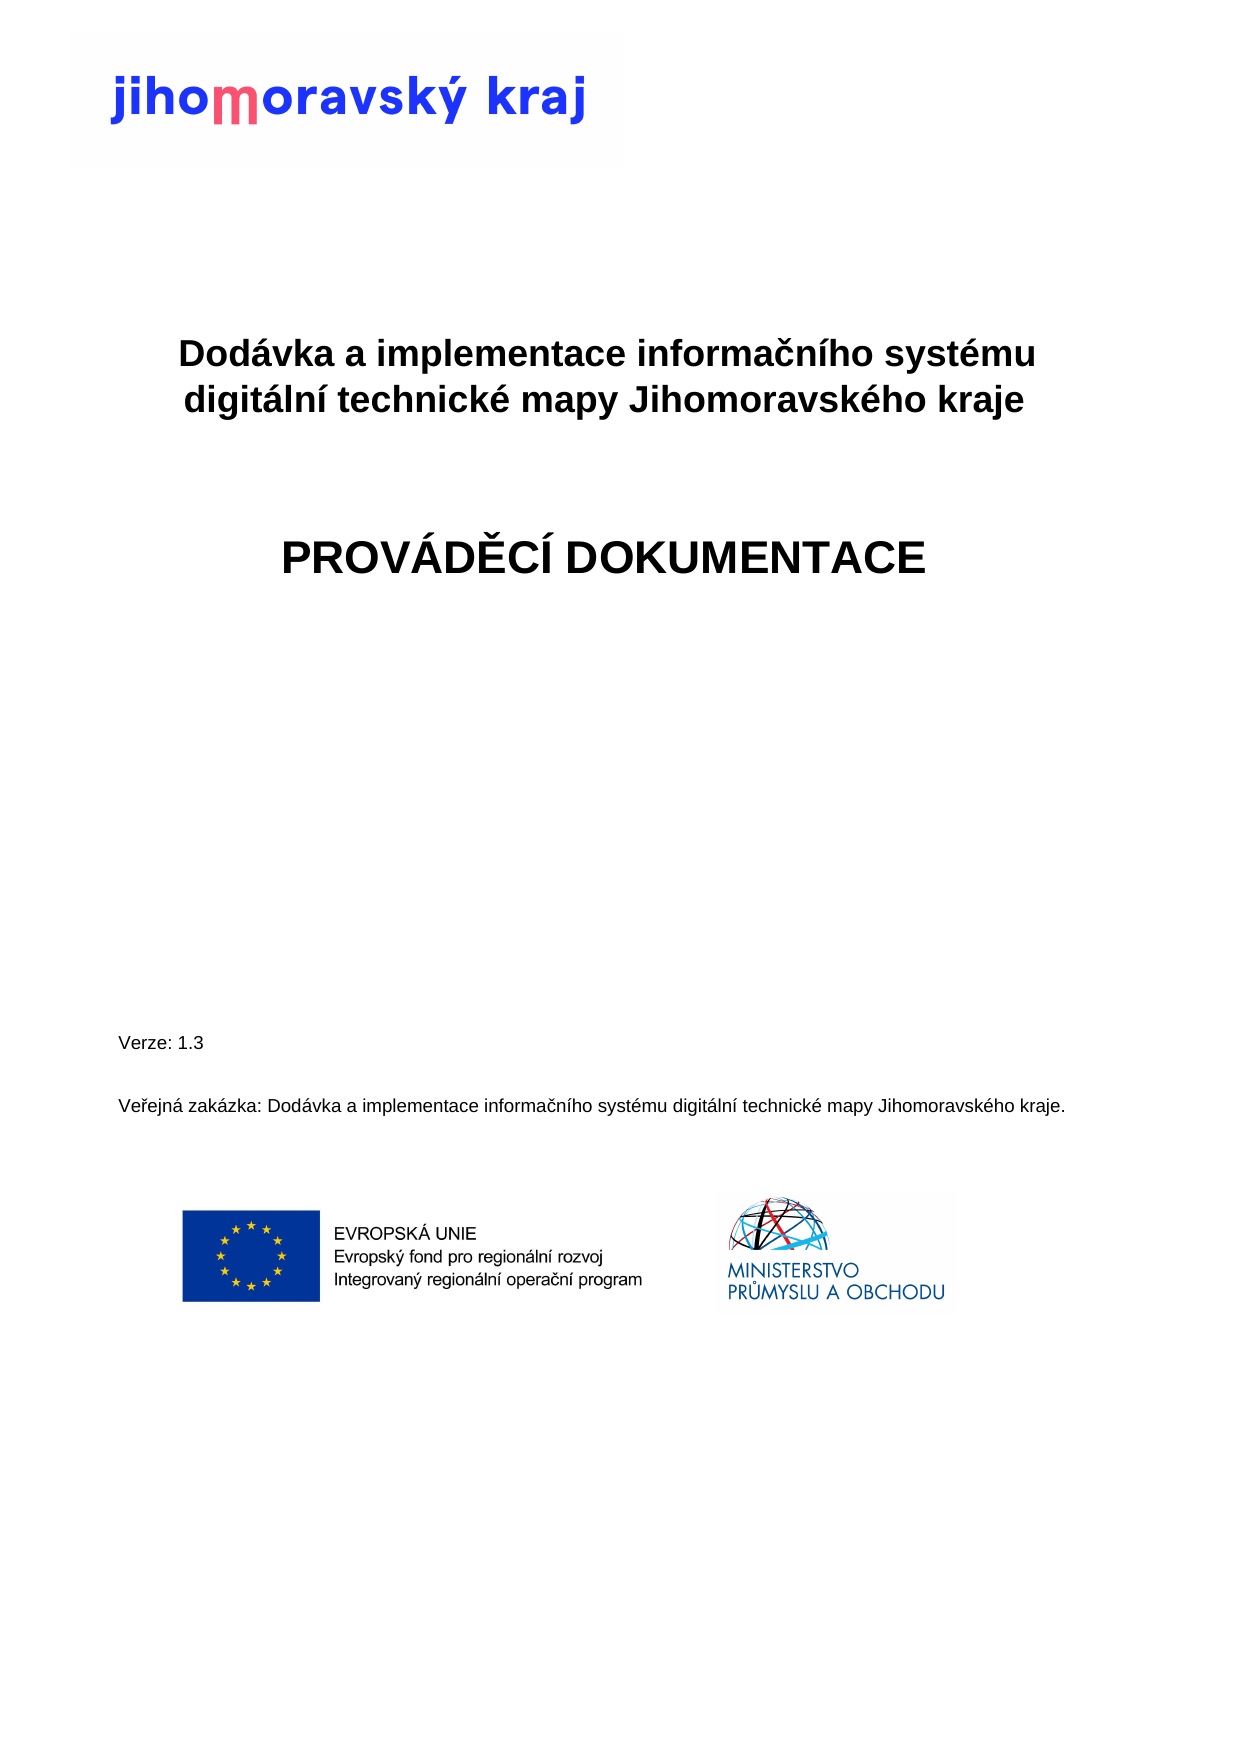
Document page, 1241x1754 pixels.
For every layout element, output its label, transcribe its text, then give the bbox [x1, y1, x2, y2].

text Veřejná zakázka: Dodávka a implementace informačního systému digitální technické mapy Jihomoravského kraje. [118, 1095, 1090, 1117]
picture [68, 33, 625, 167]
text PROVÁDĚCÍ DOKUMENTACE [118, 531, 1090, 583]
text Dodávka a implementace informačního systému digitální technické mapy Jihomoravského kraje [118, 331, 1090, 421]
picture [714, 1191, 958, 1314]
picture [152, 1180, 686, 1332]
text Verze: 1.3 [118, 1031, 1090, 1053]
